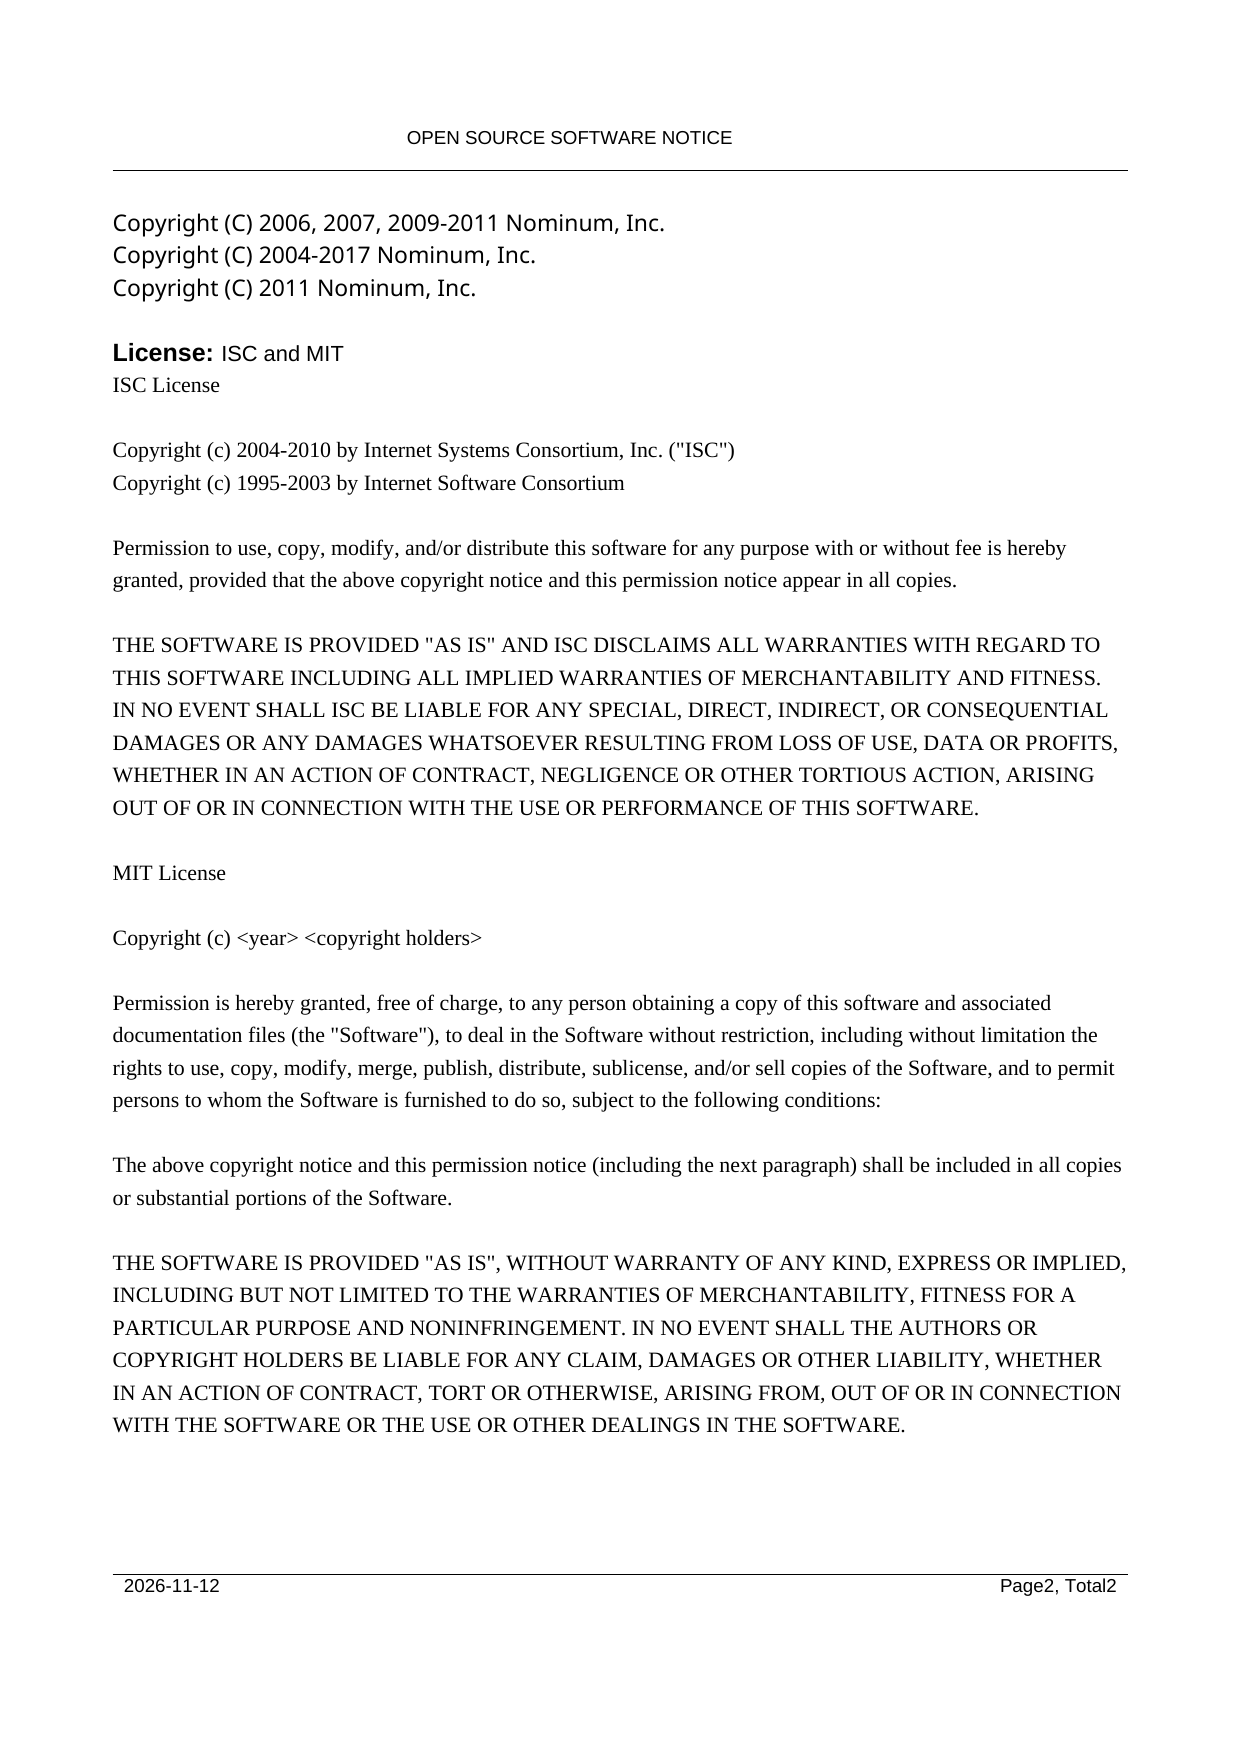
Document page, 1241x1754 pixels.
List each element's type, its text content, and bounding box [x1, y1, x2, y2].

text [112, 206, 1128, 336]
text ISC License Copyright (c) 2004-2010 by Internet Systems Consortium, Inc. ("ISC") Copyright (c) 1995-2003 by Internet Software Consortium Permission to use, copy, modify, and/or distribute this software for any purpose with or without fee is hereby granted, provided that the above copyright notice and this permission notice appear in all copies. THE SOFTWARE IS PROVIDED "AS IS" AND ISC DISCLAIMS ALL WARRANTIES WITH REGARD TO THIS SOFTWARE INCLUDING ALL IMPLIED WARRANTIES OF MERCHANTABILITY AND FITNESS. IN NO EVENT SHALL ISC BE LIABLE FOR ANY SPECIAL, DIRECT, INDIRECT, OR CONSEQUENTIAL DAMAGES OR ANY DAMAGES WHATSOEVER RESULTING FROM LOSS OF USE, DATA OR PROFITS, WHETHER IN AN ACTION OF CONTRACT, NEGLIGENCE OR OTHER TORTIOUS ACTION, ARISING OUT OF OR IN CONNECTION WITH THE USE OR PERFORMANCE OF THIS SOFTWARE. MIT License Copyright (c) <year> <copyright holders> Permission is hereby granted, free of charge, to any person obtaining a copy of this software and associated documentation files (the "Software"), to deal in the Software without restriction, including without limitation the rights to use, copy, modify, merge, publish, distribute, sublicense, and/or sell copies of the Software, and to permit persons to whom the Software is furnished to do so, subject to the following conditions: The above copyright notice and this permission notice (including the next paragraph) shall be included in all copies or substantial portions of the Software. THE SOFTWARE IS PROVIDED "AS IS", WITHOUT WARRANTY OF ANY KIND, EXPRESS OR IMPLIED, INCLUDING BUT NOT LIMITED TO THE WARRANTIES OF MERCHANTABILITY, FITNESS FOR A PARTICULAR PURPOSE AND NONINFRINGEMENT. IN NO EVENT SHALL THE AUTHORS OR COPYRIGHT HOLDERS BE LIABLE FOR ANY CLAIM, DAMAGES OR OTHER LIABILITY, WHETHER IN AN ACTION OF CONTRACT, TORT OR OTHERWISE, ARISING FROM, OUT OF OR IN CONNECTION WITH THE SOFTWARE OR THE USE OR OTHER DEALINGS IN THE SOFTWARE. [112, 369, 1128, 1441]
text License: ISC and MIT [112, 336, 1128, 369]
